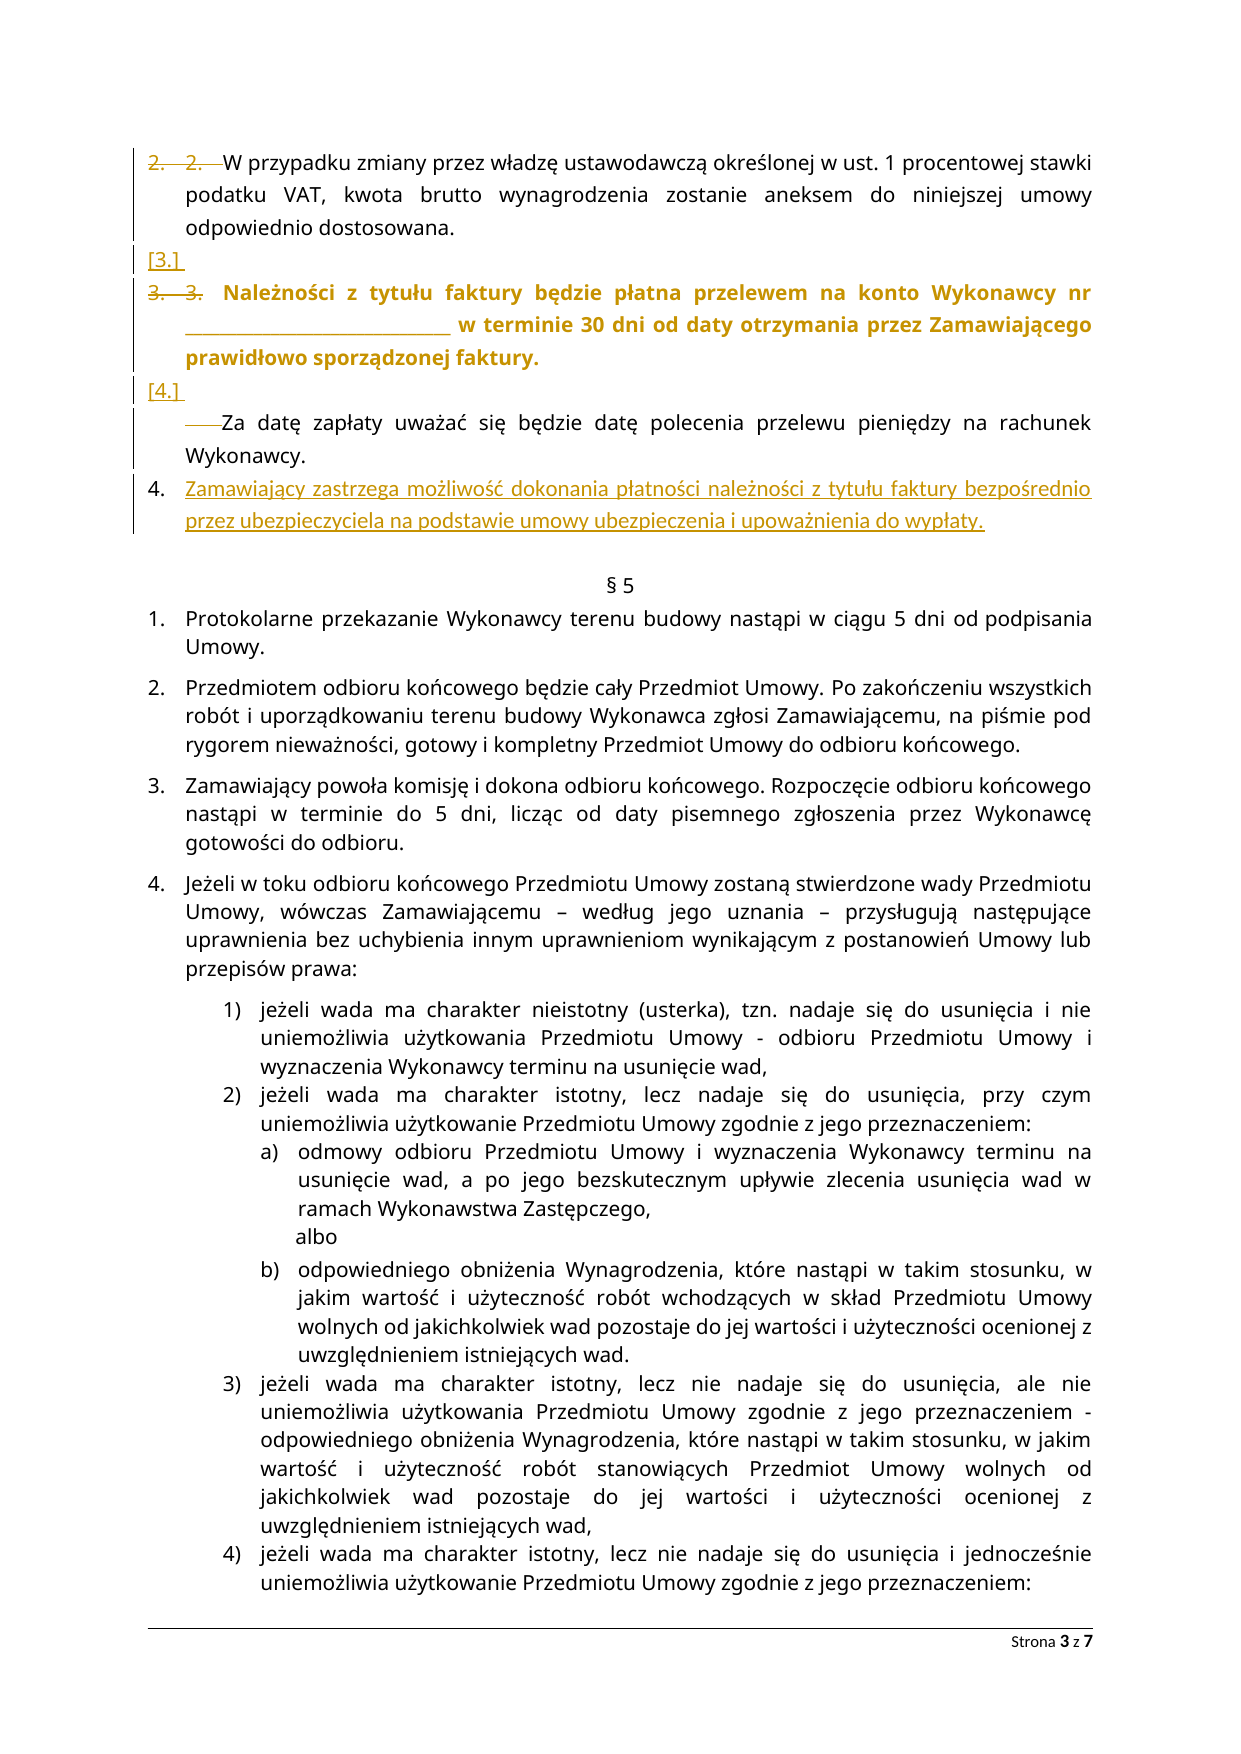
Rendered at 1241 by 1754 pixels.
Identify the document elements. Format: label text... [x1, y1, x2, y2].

list jeżeli wada ma charakter istotny, lecz nadaje się do usunięcia, przy czym uniemożliwia użytkowanie Przedmiotu Umowy zgodnie z jego przeznaczeniem: [223, 1080, 1093, 1137]
list Zamawiający powoła komisję i dokona odbioru końcowego. Rozpoczęcie odbioru końcowego nastąpi w terminie do 5 dni, licząc od daty pisemnego zgłoszenia przez Wykonawcę gotowości do odbioru. [148, 771, 1093, 856]
list odpowiedniego obniżenia Wynagrodzenia, które nastąpi w takim stosunku, w jakim wartość i użyteczność robót wchodzących w skład Przedmiotu Umowy wolnych od jakichkolwiek wad pozostaje do jej wartości i użyteczności ocenionej z uwzględnieniem istniejących wad. [260, 1255, 1093, 1369]
list jeżeli wada ma charakter nieistotny (usterka), tzn. nadaje się do usunięcia i nie uniemożliwia użytkowania Przedmiotu Umowy - odbioru Przedmiotu Umowy i wyznaczenia Wykonawcy terminu na usunięcie wad, [223, 995, 1093, 1080]
list Przedmiotem odbioru końcowego będzie cały Przedmiot Umowy. Po zakończeniu wszystkich robót i uporządkowaniu terenu budowy Wykonawca zgłosi Zamawiającemu, na piśmie pod rygorem nieważności, gotowy i kompletny Przedmiot Umowy do odbioru końcowego. [148, 673, 1093, 758]
text § 5 [148, 571, 1093, 599]
text albo [260, 1222, 1093, 1251]
list W przypadku zmiany przez władzę ustawodawczą określonej w ust. 1 procentowej stawki podatku VAT, kwota brutto wynagrodzenia zostanie aneksem do niniejszej umowy odpowiednio dostosowana. [148, 148, 1093, 241]
list jeżeli wada ma charakter istotny, lecz nie nadaje się do usunięcia i jednocześnie uniemożliwia użytkowanie Przedmiotu Umowy zgodnie z jego przeznaczeniem: [223, 1539, 1093, 1596]
list odmowy odbioru Przedmiotu Umowy i wyznaczenia Wykonawcy terminu na usunięcie wad, a po jego bezskutecznym upływie zlecenia usunięcia wad w ramach Wykonawstwa Zastępczego, [260, 1137, 1093, 1222]
list jeżeli wada ma charakter istotny, lecz nie nadaje się do usunięcia, ale nie uniemożliwia użytkowania Przedmiotu Umowy zgodnie z jego przeznaczeniem - odpowiedniego obniżenia Wynagrodzenia, które nastąpi w takim stosunku, w jakim wartość i użyteczność robót stanowiących Przedmiot Umowy wolnych od jakichkolwiek wad pozostaje do jej wartości i użyteczności ocenionej z uwzględnieniem istniejących wad, [223, 1369, 1093, 1539]
list Jeżeli w toku odbioru końcowego Przedmiotu Umowy zostaną stwierdzone wady Przedmiotu Umowy, wówczas Zamawiającemu – według jego uznania – przysługują następujące uprawnienia bez uchybienia innym uprawnieniom wynikającym z postanowień Umowy lub przepisów prawa: [148, 869, 1093, 982]
text Za datę zapłaty uważać się będzie datę polecenia przelewu pieniędzy na rachunek Wykonawcy. [185, 408, 1093, 469]
list Protokolarne przekazanie Wykonawcy terenu budowy nastąpi w ciągu 5 dni od podpisania Umowy. [148, 604, 1093, 661]
list Należności z tytułu faktury będzie płatna przelewem na konto Wykonawcy nr _______________________________ w terminie 30 dni od daty otrzymania przez Zamawiającego prawidłowo sporządzonej faktury. [148, 278, 1093, 372]
